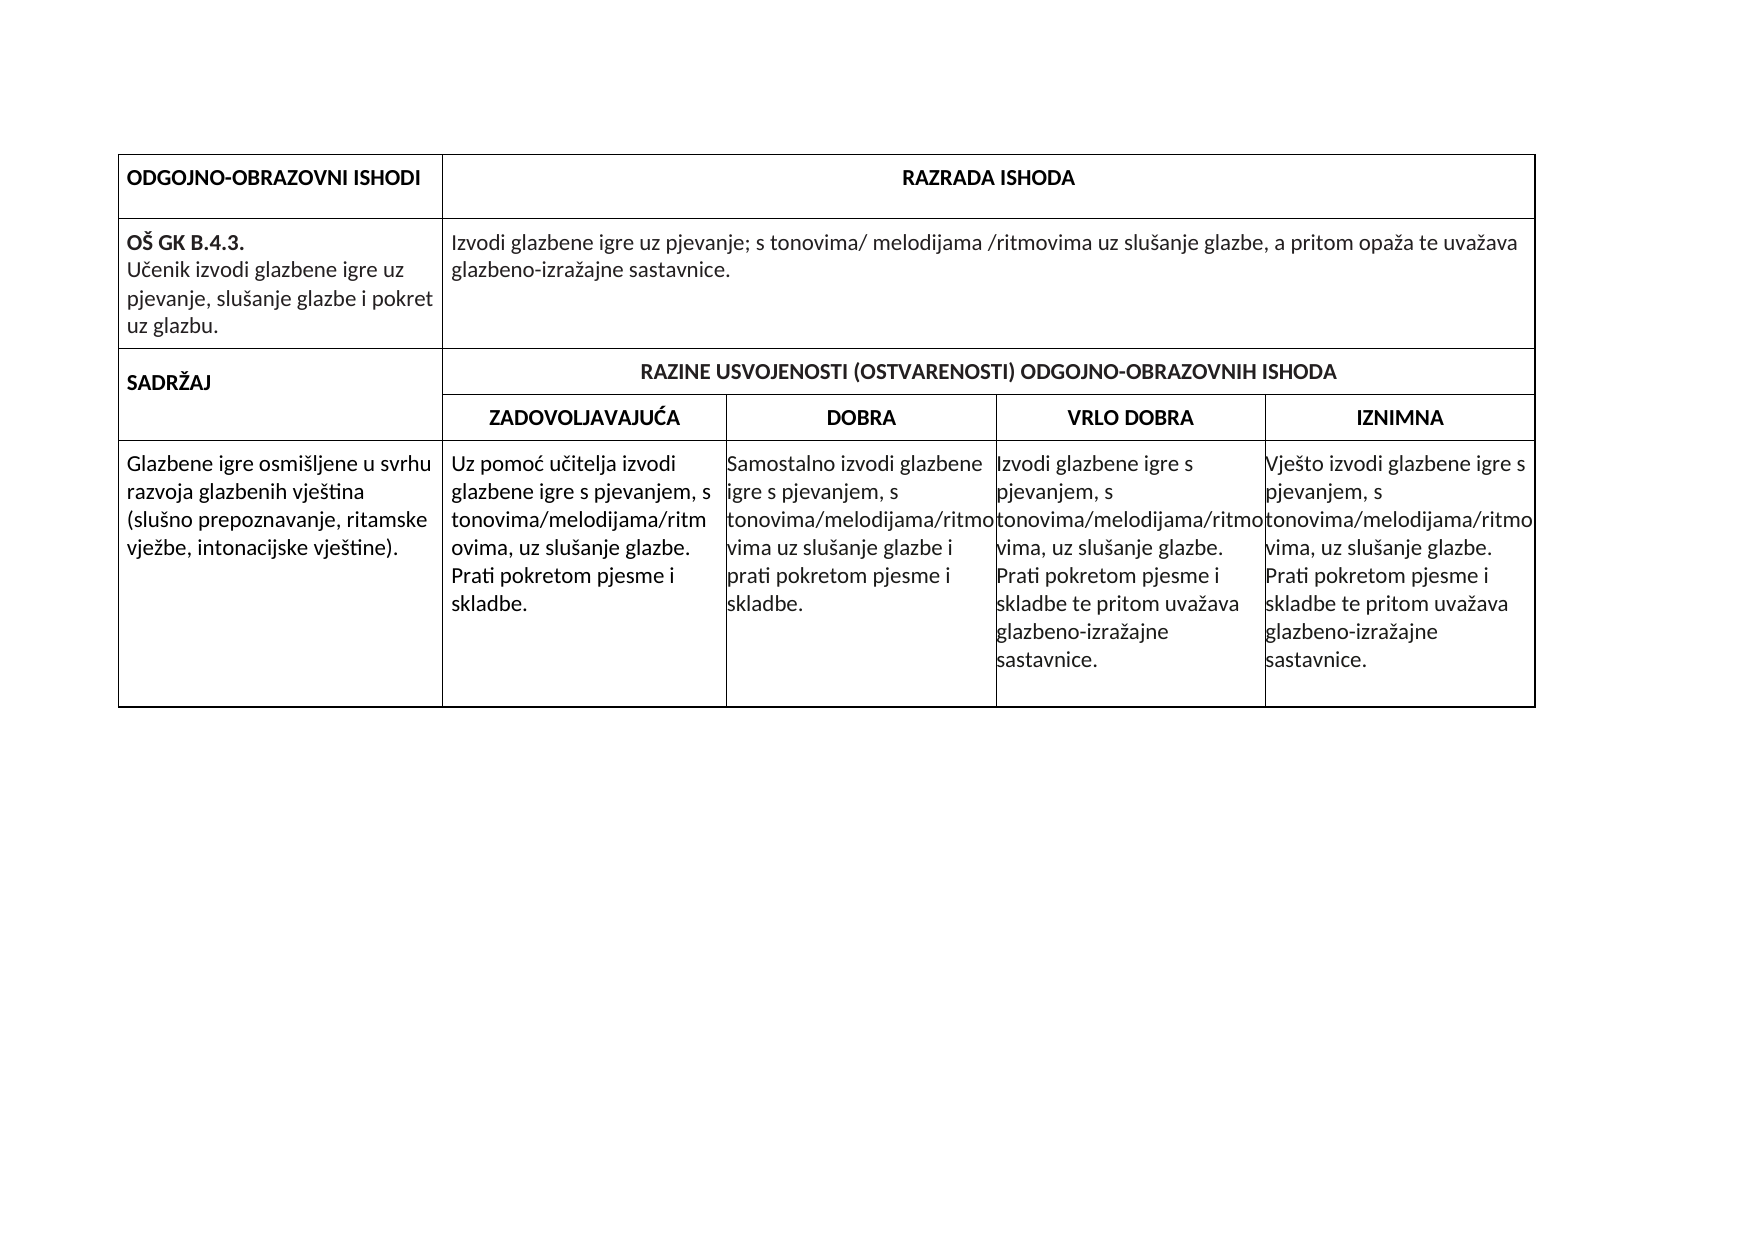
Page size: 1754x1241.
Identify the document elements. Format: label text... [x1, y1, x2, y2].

table_cell OŠ GK B.4.3. Učenik izvodi glazbene igre uz pjevanje, slušanje glazbe i pokret uz glazbu. [119, 219, 442, 348]
table_cell Vješto izvodi glazbene igre s pjevanjem, s tonovima/melodijama/ritmovima, uz slušanje glazbe. Prati pokretom pjesme i skladbe te pritom uvažava glazbeno-izražajne sastavnice. [1266, 441, 1534, 706]
table_cell Glazbene igre osmišljene u svrhu razvoja glazbenih vještina (slušno prepoznavanje, ritamske vježbe, intonacijske vještine). [119, 441, 442, 706]
table_cell ZADOVOLJAVAJUĆA [443, 395, 726, 439]
table_cell VRLO DOBRA [997, 395, 1265, 439]
table_cell Izvodi glazbene igre uz pjevanje; s tonovima/ melodijama /ritmovima uz slušanje glazbe, a pritom opaža te uvažava glazbeno-izražajne sastavnice. [443, 219, 1534, 348]
table_cell SADRŽAJ [119, 349, 442, 439]
table_cell Izvodi glazbene igre s pjevanjem, s tonovima/melodijama/ritmovima, uz slušanje glazbe. Prati pokretom pjesme i skladbe te pritom uvažava glazbeno-izražajne sastavnice. [997, 441, 1265, 706]
table_cell IZNIMNA [1266, 395, 1534, 439]
table_cell DOBRA [727, 395, 996, 439]
table_header ODGOJNO-OBRAZOVNI ISHODI [119, 155, 442, 218]
table_cell Uz pomoć učitelja izvodi glazbene igre s pjevanjem, s tonovima/melodijama/ritmovima, uz slušanje glazbe. Prati pokretom pjesme i skladbe. [443, 441, 726, 706]
table_cell Samostalno izvodi glazbene igre s pjevanjem, s tonovima/melodijama/ritmovima uz slušanje glazbe i prati pokretom pjesme i skladbe. [727, 441, 996, 706]
table_header RAZRADA ISHODA [443, 155, 1534, 218]
table_cell RAZINE USVOJENOSTI (OSTVARENOSTI) ODGOJNO-OBRAZOVNIH ISHODA [443, 349, 1534, 394]
